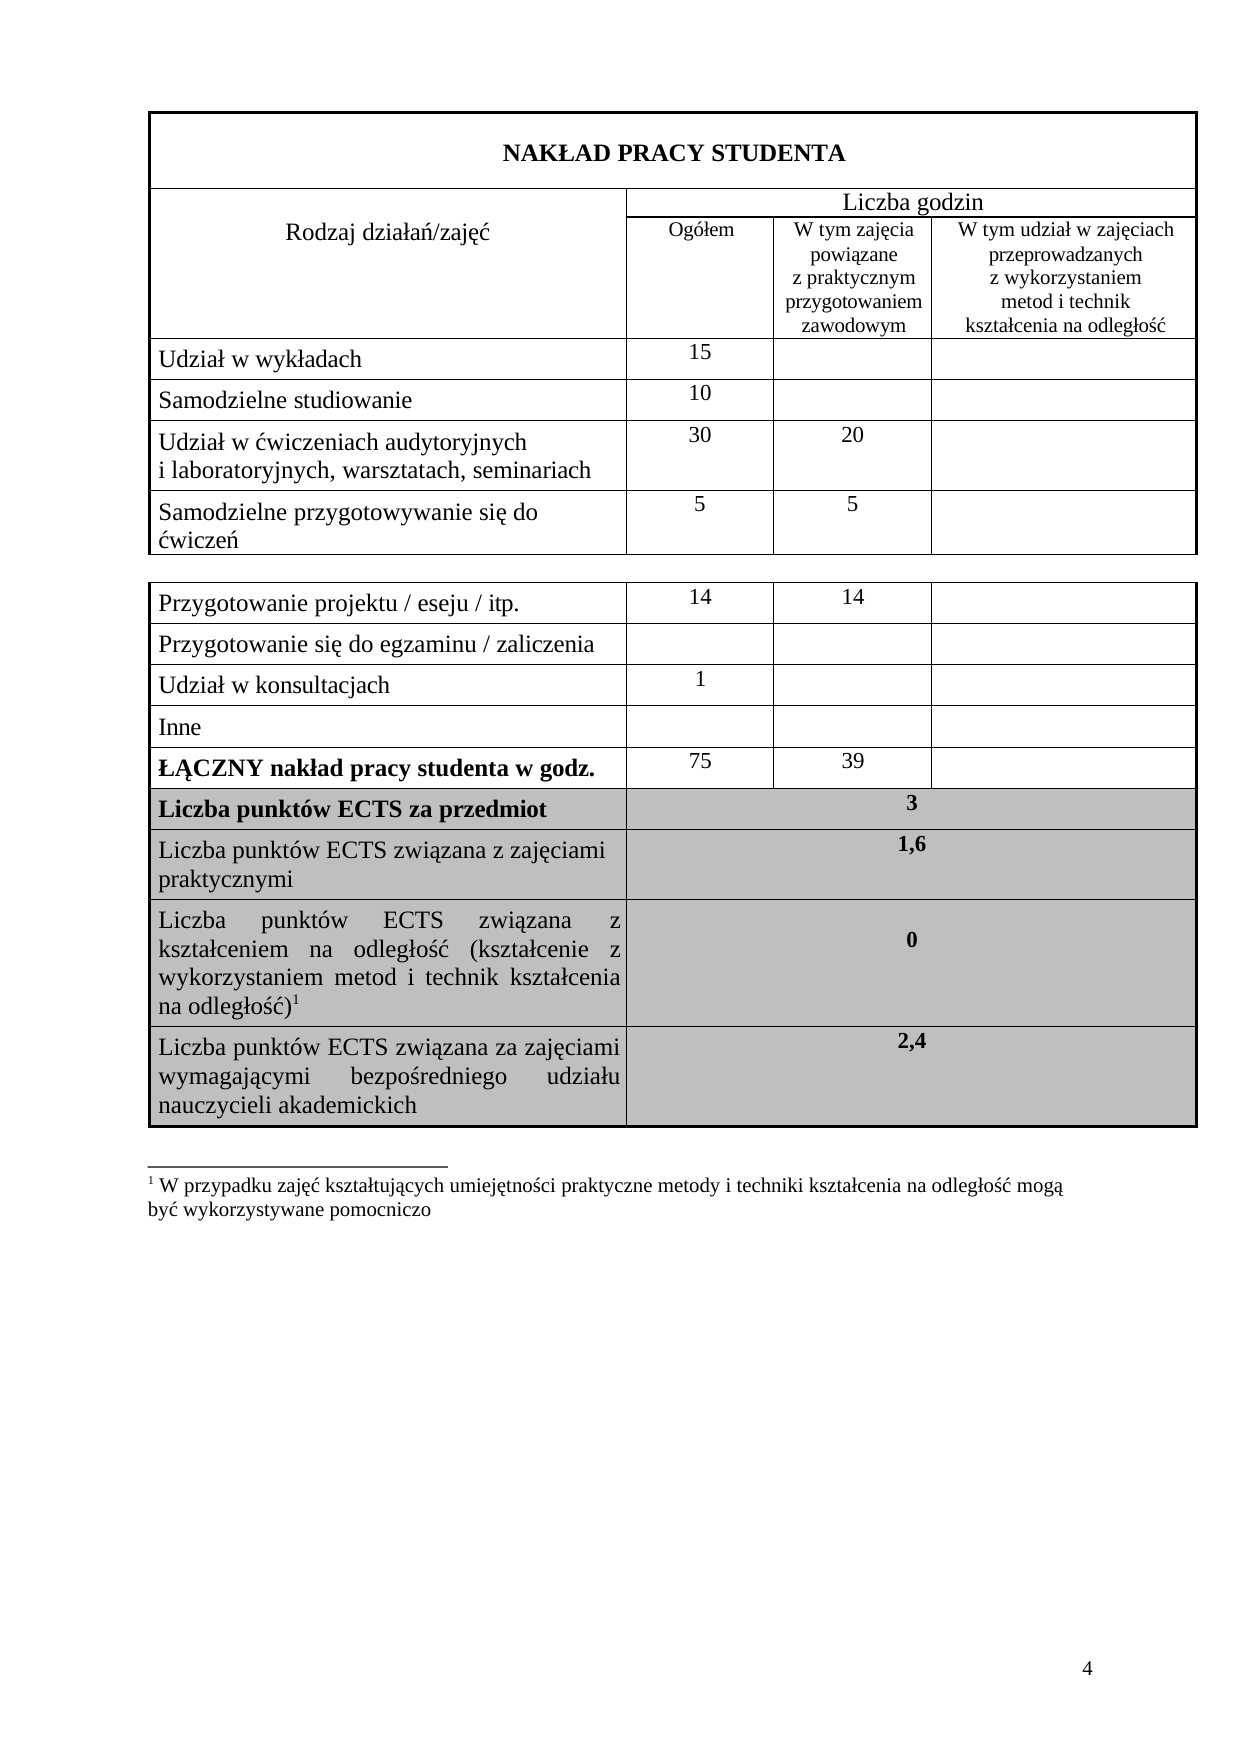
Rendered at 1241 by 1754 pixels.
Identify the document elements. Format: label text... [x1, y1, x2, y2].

table_cell [932, 665, 1195, 705]
table_cell [774, 339, 931, 378]
table_cell [627, 624, 773, 664]
table_cell [932, 624, 1195, 664]
table_cell Udział w ćwiczeniach audytoryjnych i laboratoryjnych, warsztatach, seminariach [151, 421, 626, 489]
table_cell 5 [774, 491, 931, 554]
table_cell 15 [627, 339, 773, 378]
table_cell 0 [627, 900, 1195, 1026]
table_cell ŁĄCZNY nakład pracy studenta w godz. [151, 748, 626, 788]
table_cell 1 [627, 665, 773, 705]
table_cell Liczba punktów ECTS związana z zajęciami praktycznymi [151, 830, 626, 899]
table_cell 3 [627, 789, 1195, 829]
table_cell Samodzielne studiowanie [151, 380, 626, 419]
table_header 14 [627, 583, 773, 623]
table_cell [774, 624, 931, 664]
table_cell [932, 748, 1195, 788]
table_cell Liczba punktów ECTS za przedmiot [151, 789, 626, 829]
table_cell Liczba godzin [627, 189, 1195, 216]
table_cell 20 [774, 421, 931, 489]
table_cell [932, 339, 1195, 378]
table_cell Inne [151, 706, 626, 747]
table_cell [932, 706, 1195, 747]
table_cell Udział w konsultacjach [151, 665, 626, 705]
table_cell Samodzielne przygotowywanie się do ćwiczeń [151, 491, 626, 554]
table_cell W tym zajęcia powiązane z praktycznym przygotowaniem zawodowym [774, 218, 931, 337]
table_cell [774, 380, 931, 419]
table_cell 75 [627, 748, 773, 788]
table_cell Liczba punktów ECTS związana z kształceniem na odległość (kształcenie z wykorzystaniem metod i technik kształcenia na odległość)1 [151, 900, 626, 1026]
table_cell [932, 491, 1195, 554]
table_header [932, 583, 1195, 623]
table_cell 39 [774, 748, 931, 788]
table_header 14 [774, 583, 931, 623]
table_cell Ogółem [627, 218, 773, 337]
table_cell 10 [627, 380, 773, 419]
table_cell 30 [627, 421, 773, 489]
table_header NAKŁAD PRACY STUDENTA [151, 114, 1195, 188]
table_cell Przygotowanie się do egzaminu / zaliczenia [151, 624, 626, 664]
text 1 W przypadku zajęć kształtujących umiejętności praktyczne metody i techniki kształcenia na odległość mogą być wykorzystywane pomocniczo [148, 1173, 1087, 1221]
table_cell Rodzaj działań/zajęć [151, 189, 626, 337]
table_cell Liczba punktów ECTS związana za zajęciami wymagającymi bezpośredniego udziału nauczycieli akademickich [151, 1027, 626, 1125]
table_cell [774, 706, 931, 747]
table_cell W tym udział w zajęciach przeprowadzanych z wykorzystaniem metod i technik kształcenia na odległość [932, 218, 1195, 337]
table_cell [627, 706, 773, 747]
table_cell 2,4 [627, 1027, 1195, 1125]
table_cell 5 [627, 491, 773, 554]
table_cell [932, 421, 1195, 489]
table_cell Udział w wykładach [151, 339, 626, 378]
table_cell [774, 665, 931, 705]
table_header Przygotowanie projektu / eseju / itp. [151, 583, 626, 623]
table_cell 1,6 [627, 830, 1195, 899]
table_cell [932, 380, 1195, 419]
